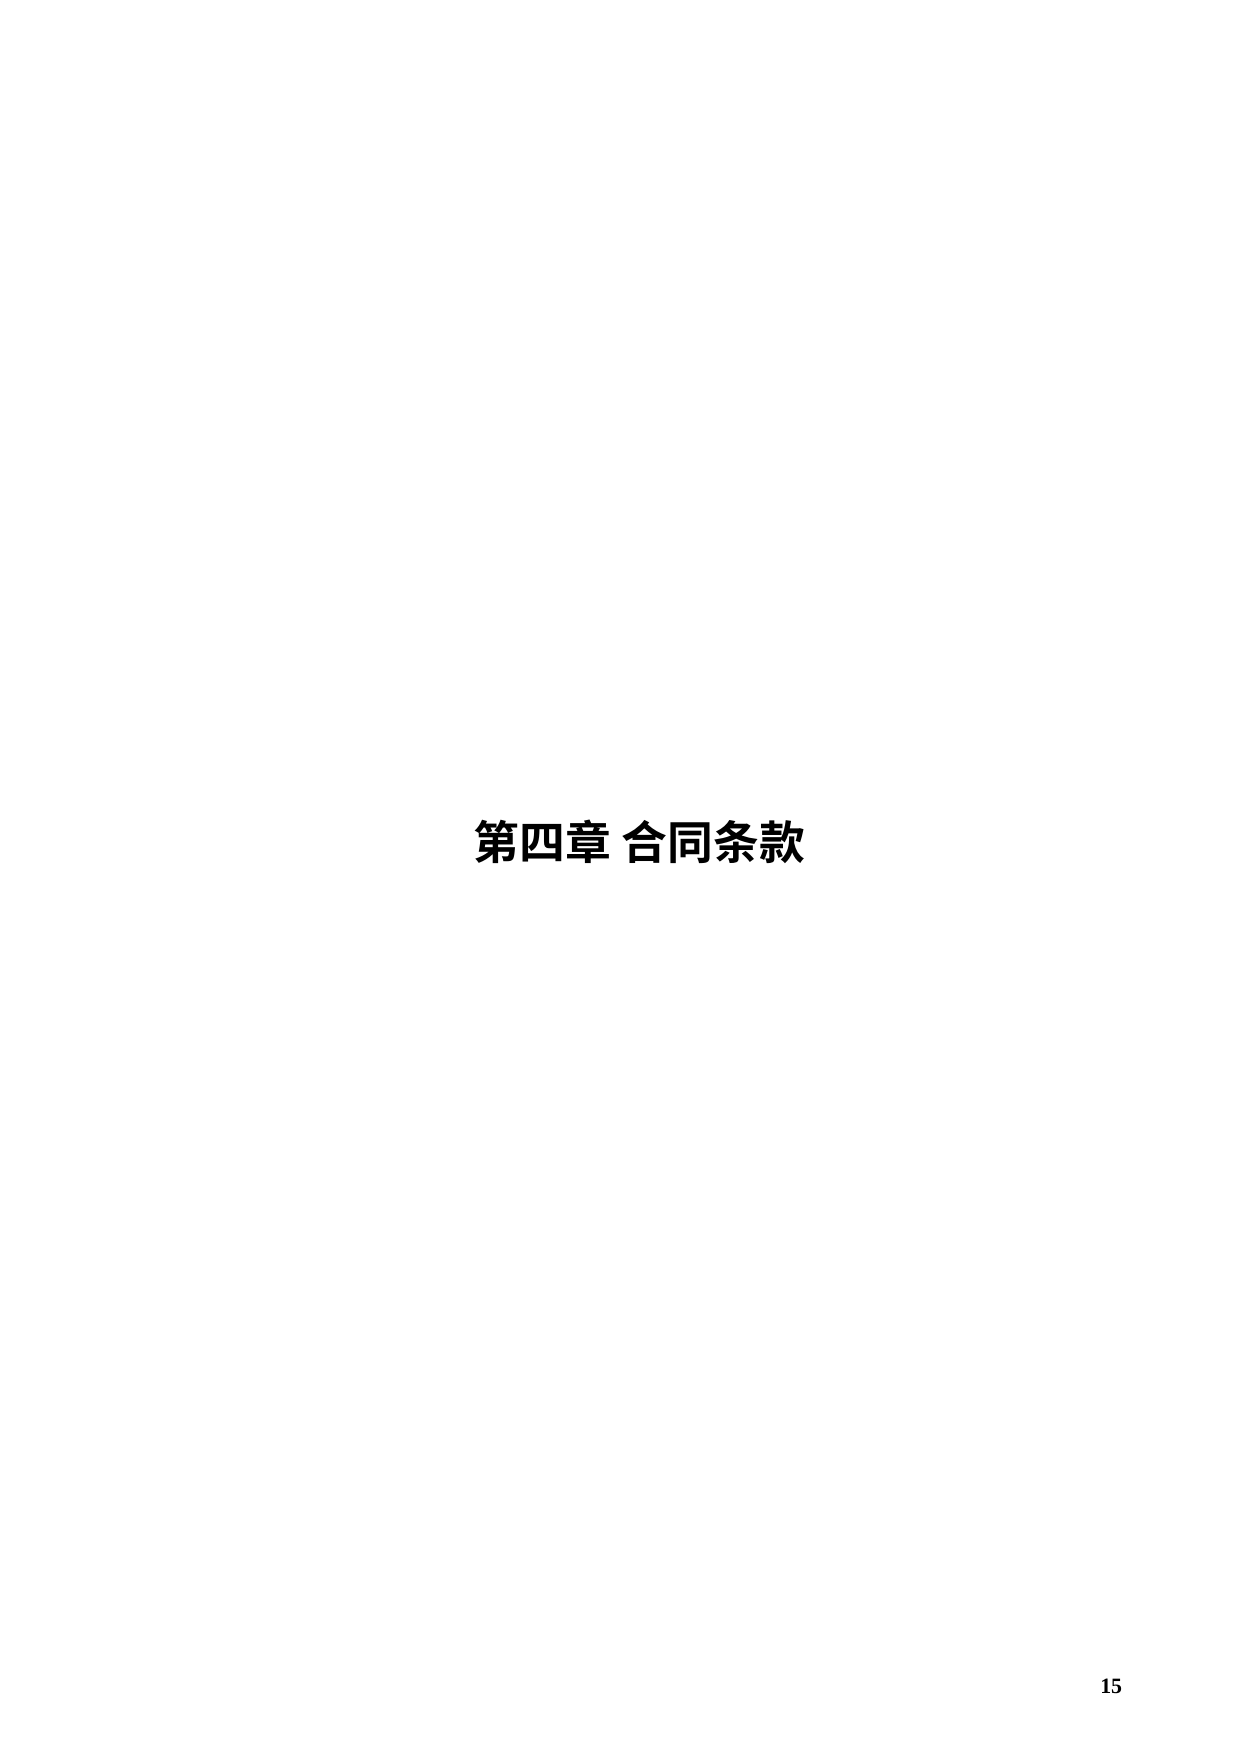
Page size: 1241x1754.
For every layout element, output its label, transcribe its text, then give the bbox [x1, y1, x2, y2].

text 第四章 合同条款 [148, 819, 1131, 869]
